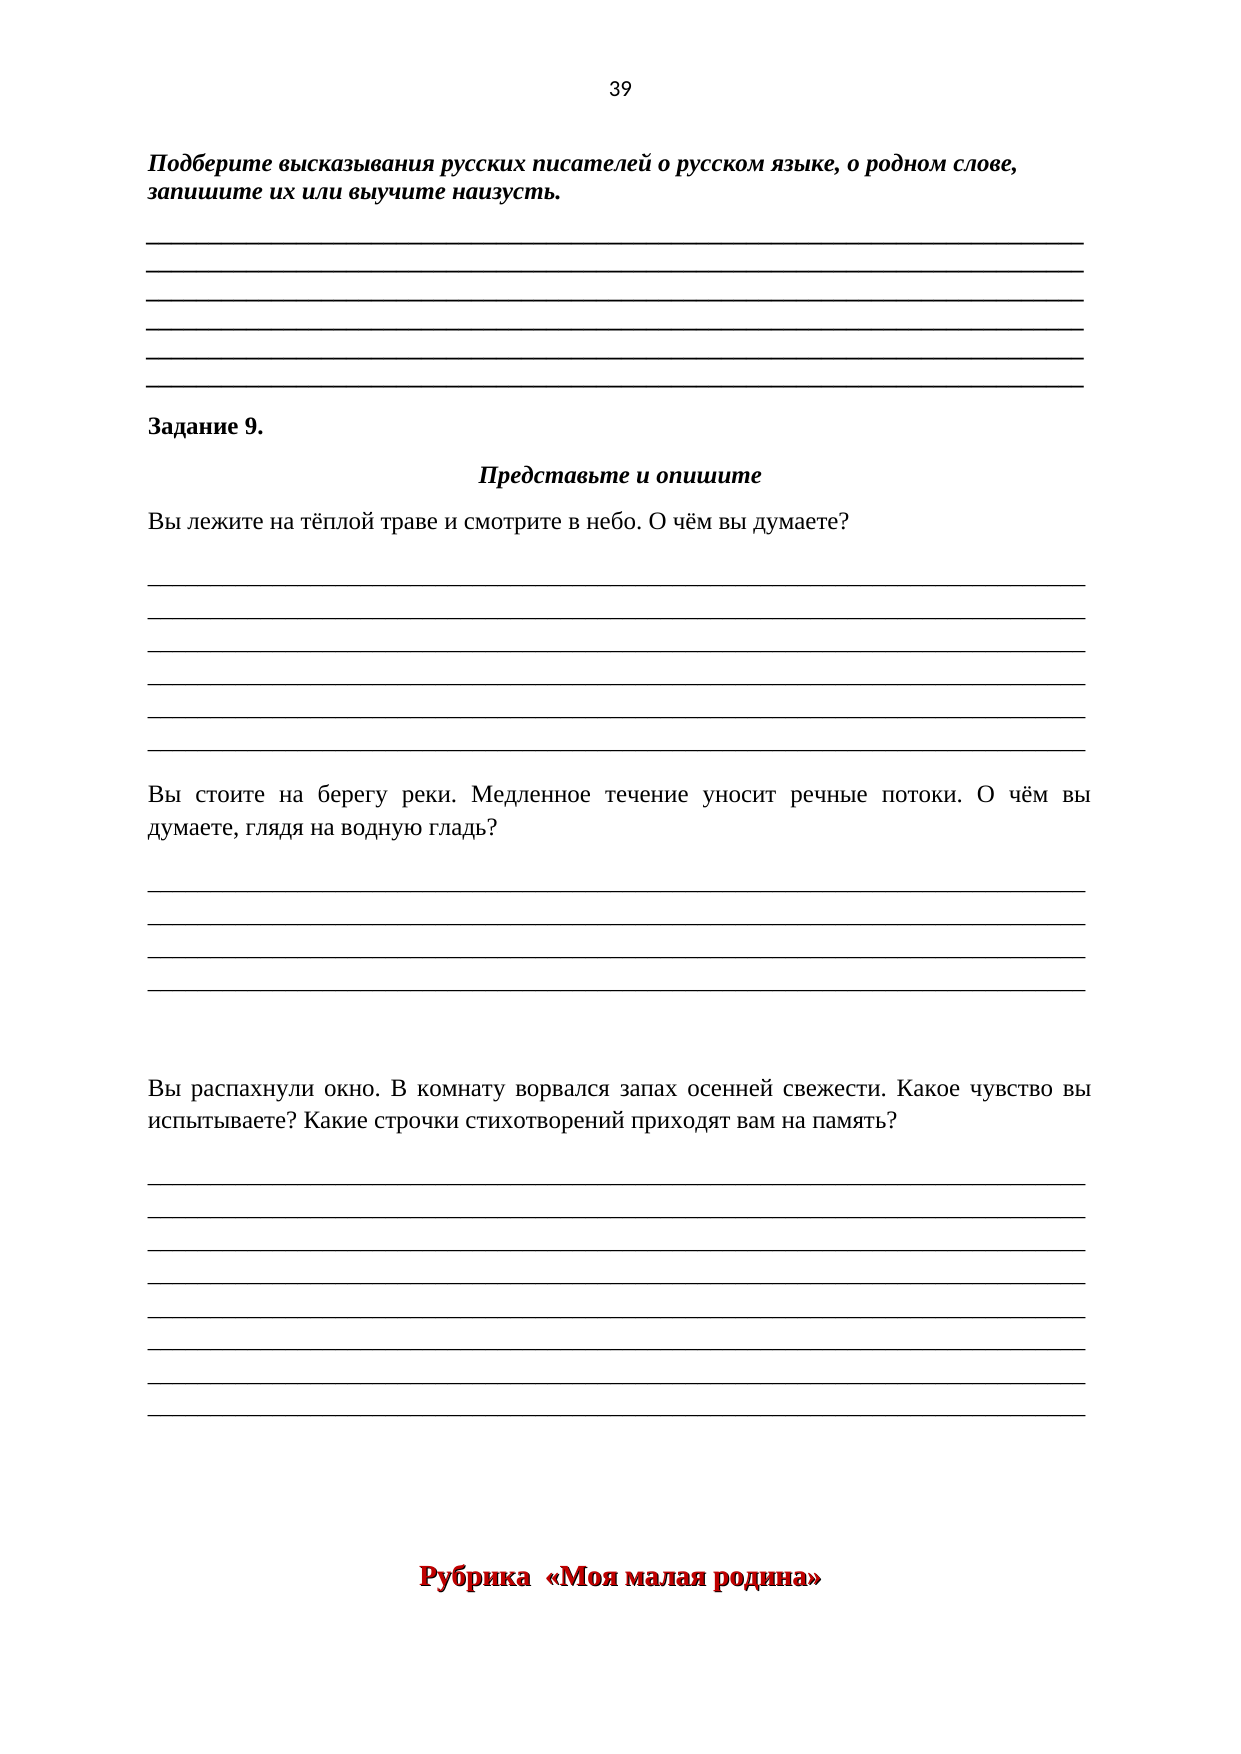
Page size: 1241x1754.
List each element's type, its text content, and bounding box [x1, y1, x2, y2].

text ____________________________________________________________________________________________________________________________________________________________________________________________________________________________________________________________________________________________________________ [148, 866, 1092, 994]
text Вы стоите на берегу реки. Медленное течение уносит речные потоки. О чём вы думаете, глядя на водную гладь? [148, 779, 1092, 841]
text Подберите высказывания русских писателей о русском языке, о родном слове, запишите их или выучите наизусть. [148, 148, 1092, 205]
text Задание 9. [148, 411, 1092, 440]
text Вы распахнули окно. В комнату ворвался запах осенней свежести. Какое чувство вы испытываете? Какие строчки стихотворений приходят вам на память? [148, 1073, 1092, 1134]
text Представьте и опишите [148, 461, 1092, 489]
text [148, 218, 1092, 390]
text Рубрика «Моя малая родина» [148, 1558, 1092, 1591]
text ________________________________________________________________________________________________________________________________________________________________________________________________________________________________________________________________________________________________________________________________________________________________________________________________________________________________________________________________________________________________________________________________________________________________________________________________________________________ [148, 1159, 1092, 1419]
text Вы лежите на тёплой траве и смотрите в небо. О чём вы думаете? [148, 506, 1092, 535]
